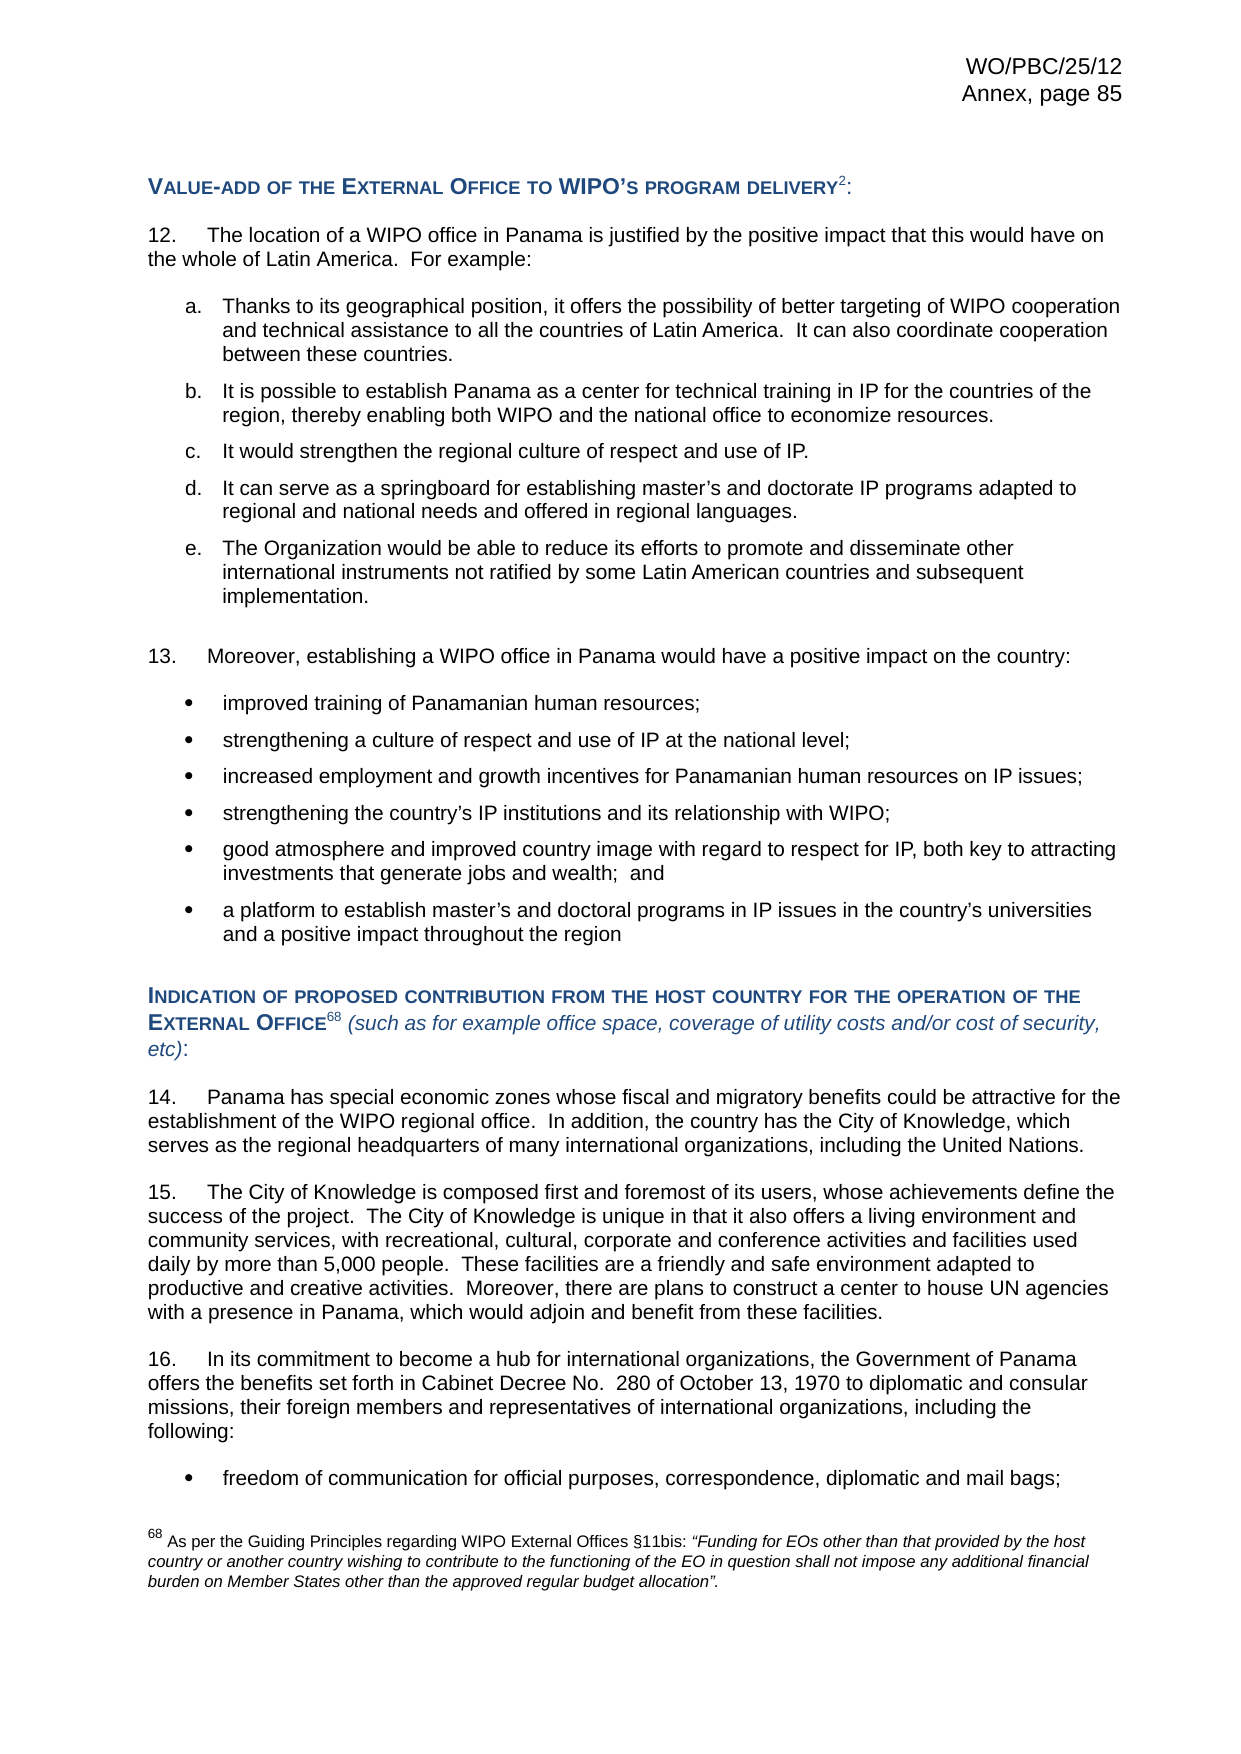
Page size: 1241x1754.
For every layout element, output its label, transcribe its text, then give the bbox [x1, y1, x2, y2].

list improved training of Panamanian human resources; [185, 691, 1122, 715]
list It is possible to establish Panama as a center for technical training in IP for the countries of the region, thereby enabling both WIPO and the national office to economize resources. [185, 378, 1122, 426]
text Moreover, establishing a WIPO office in Panama would have a positive impact on the country: [148, 644, 1122, 668]
text Panama has special economic zones whose fiscal and migratory benefits could be attractive for the establishment of the WIPO regional office. In addition, the country has the City of Knowledge, which serves as the regional headquarters of many international organizations, including the United Nations. [148, 1085, 1122, 1157]
list a platform to establish master’s and doctoral programs in IP issues in the country’s universities and a positive impact throughout the region [185, 898, 1122, 946]
list increased employment and growth incentives for Panamanian human resources on IP issues; [185, 764, 1122, 788]
text Indication of proposed contribution from the host country for the operation of the External Office (such as for example office space, coverage of utility costs and/or cost of security, etc): [148, 982, 1122, 1061]
list freedom of communication for official purposes, correspondence, diplomatic and mail bags; [185, 1465, 1122, 1489]
text In its commitment to become a hub for international organizations, the Government of Panama offers the benefits set forth in Cabinet Decree No. 280 of October 13, 1970 to diplomatic and consular missions, their foreign members and representatives of international organizations, including the following: [148, 1347, 1122, 1442]
list It can serve as a springboard for establishing master’s and doctorate IP programs adapted to regional and national needs and offered in regional languages. [185, 475, 1122, 523]
list good atmosphere and improved country image with regard to respect for IP, both key to attracting investments that generate jobs and wealth; and [185, 837, 1122, 885]
text The City of Knowledge is composed first and foremost of its users, whose achievements define the success of the project. The City of Knowledge is unique in that it also offers a living environment and community services, with recreational, cultural, corporate and conference activities and facilities used daily by more than 5,000 people. These facilities are a friendly and safe environment adapted to productive and creative activities. Moreover, there are plans to construct a center to house UN agencies with a presence in Panama, which would adjoin and benefit from these facilities. [148, 1180, 1122, 1324]
list The Organization would be able to reduce its efforts to promote and disseminate other international instruments not ratified by some Latin American countries and subsequent implementation. [185, 536, 1122, 608]
list It would strengthen the regional culture of respect and use of IP. [185, 439, 1122, 463]
list strengthening the country’s IP institutions and its relationship with WIPO; [185, 801, 1122, 825]
list strengthening a culture of respect and use of IP at the national level; [185, 727, 1122, 752]
list Thanks to its geographical position, it offers the possibility of better targeting of WIPO cooperation and technical assistance to all the countries of Latin America. It can also coordinate cooperation between these countries. [185, 294, 1122, 366]
text Value-add of the External Office to WIPO’s program delivery2: [148, 173, 1122, 199]
text The location of a WIPO office in Panama is justified by the positive impact that this would have on the whole of Latin America. For example: [148, 223, 1122, 271]
